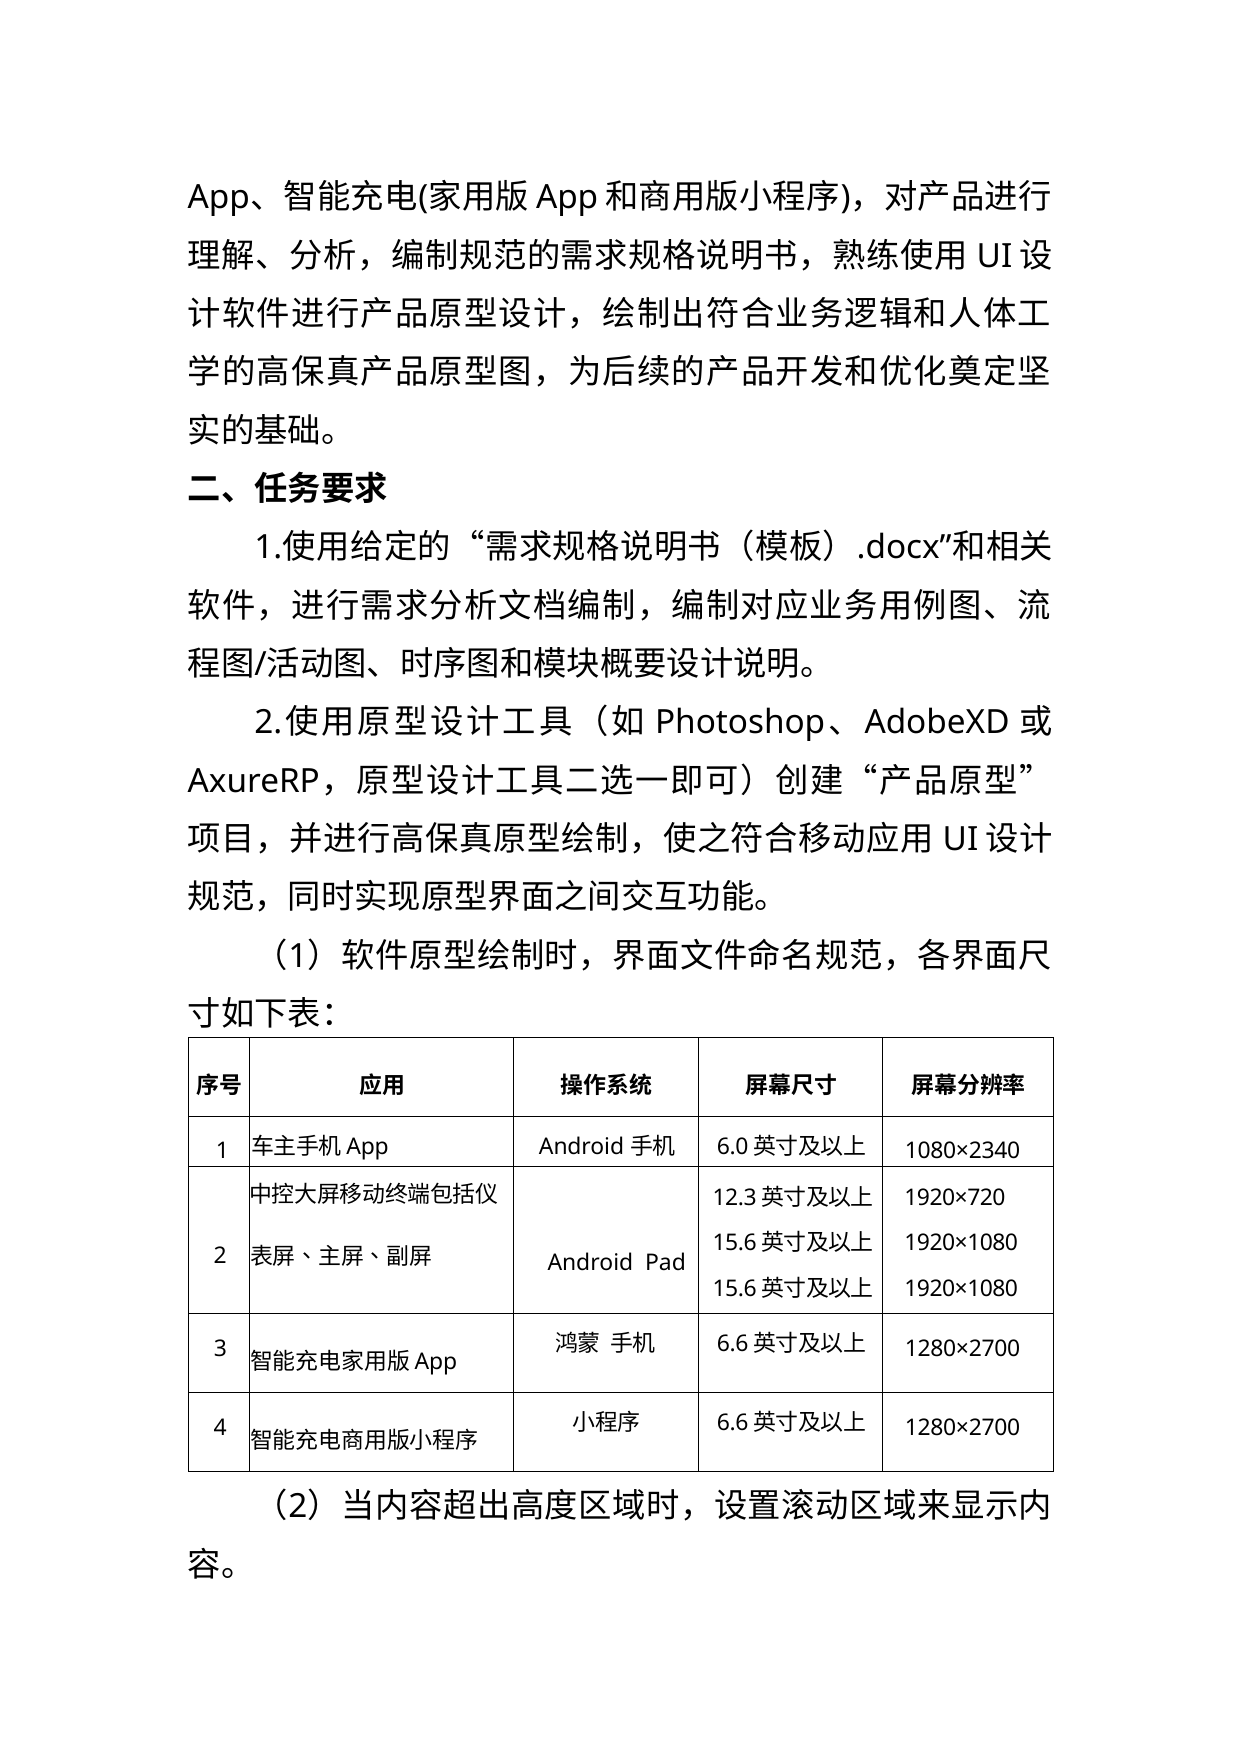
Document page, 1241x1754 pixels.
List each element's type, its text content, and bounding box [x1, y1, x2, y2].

table_cell 6.6英寸及以上 [699, 1393, 882, 1471]
table_header 应用 [250, 1038, 513, 1116]
table_cell 智能充电商用版小程序 [250, 1393, 513, 1471]
text （2）当内容超出高度区域时，设置滚动区域来显示内容。 [187, 1471, 1053, 1588]
table_cell 1080×2340 [883, 1117, 1053, 1166]
table_cell Android 手机 [514, 1117, 698, 1166]
table_cell 车主手机App [250, 1117, 513, 1166]
table_header 屏幕尺寸 [699, 1038, 882, 1116]
table_cell 6.6英寸及以上 [699, 1314, 882, 1392]
table_cell Android Pad [514, 1167, 698, 1313]
table_cell 4 [189, 1393, 249, 1471]
table_cell 1280×2700 [883, 1393, 1053, 1471]
table_cell 小程序 [514, 1393, 698, 1471]
table_cell 1280×2700 [883, 1314, 1053, 1392]
table_cell 1920×720 1920×1080 1920×1080 [883, 1167, 1053, 1313]
table_cell 12.3英寸及以上 15.6英寸及以上 15.6英寸及以上 [699, 1167, 882, 1313]
table_header 屏幕分辨率 [883, 1038, 1053, 1116]
text 1.使用给定的“需求规格说明书（模板）.docx”和相关软件，进行需求分析文档编制，编制对应业务用例图、流程图/活动图、时序图和模块概要设计说明。 [187, 512, 1053, 687]
table_cell 中控大屏移动终端包括仪 表屏、主屏、副屏 [250, 1167, 513, 1313]
table_cell 6.0英寸及以上 [699, 1117, 882, 1166]
table_cell 智能充电家用版App [250, 1314, 513, 1392]
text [187, 162, 1053, 454]
table_cell 鸿蒙 手机 [514, 1314, 698, 1392]
text 二、任务要求 [187, 454, 1053, 512]
table_cell 3 [189, 1314, 249, 1392]
table_cell 2 [189, 1167, 249, 1313]
table_header 序号 [189, 1038, 249, 1116]
text 2.使用原型设计工具（如Photoshop、AdobeXD或AxureRP，原型设计工具二选一即可）创建“产品原型”项目，并进行高保真原型绘制，使之符合移动应用UI设计规范，同时实现原型界面之间交互功能。 [187, 687, 1053, 920]
text （1）软件原型绘制时，界面文件命名规范，各界面尺寸如下表： [187, 920, 1053, 1037]
table_header 操作系统 [514, 1038, 698, 1116]
table_cell 1 [189, 1117, 249, 1166]
